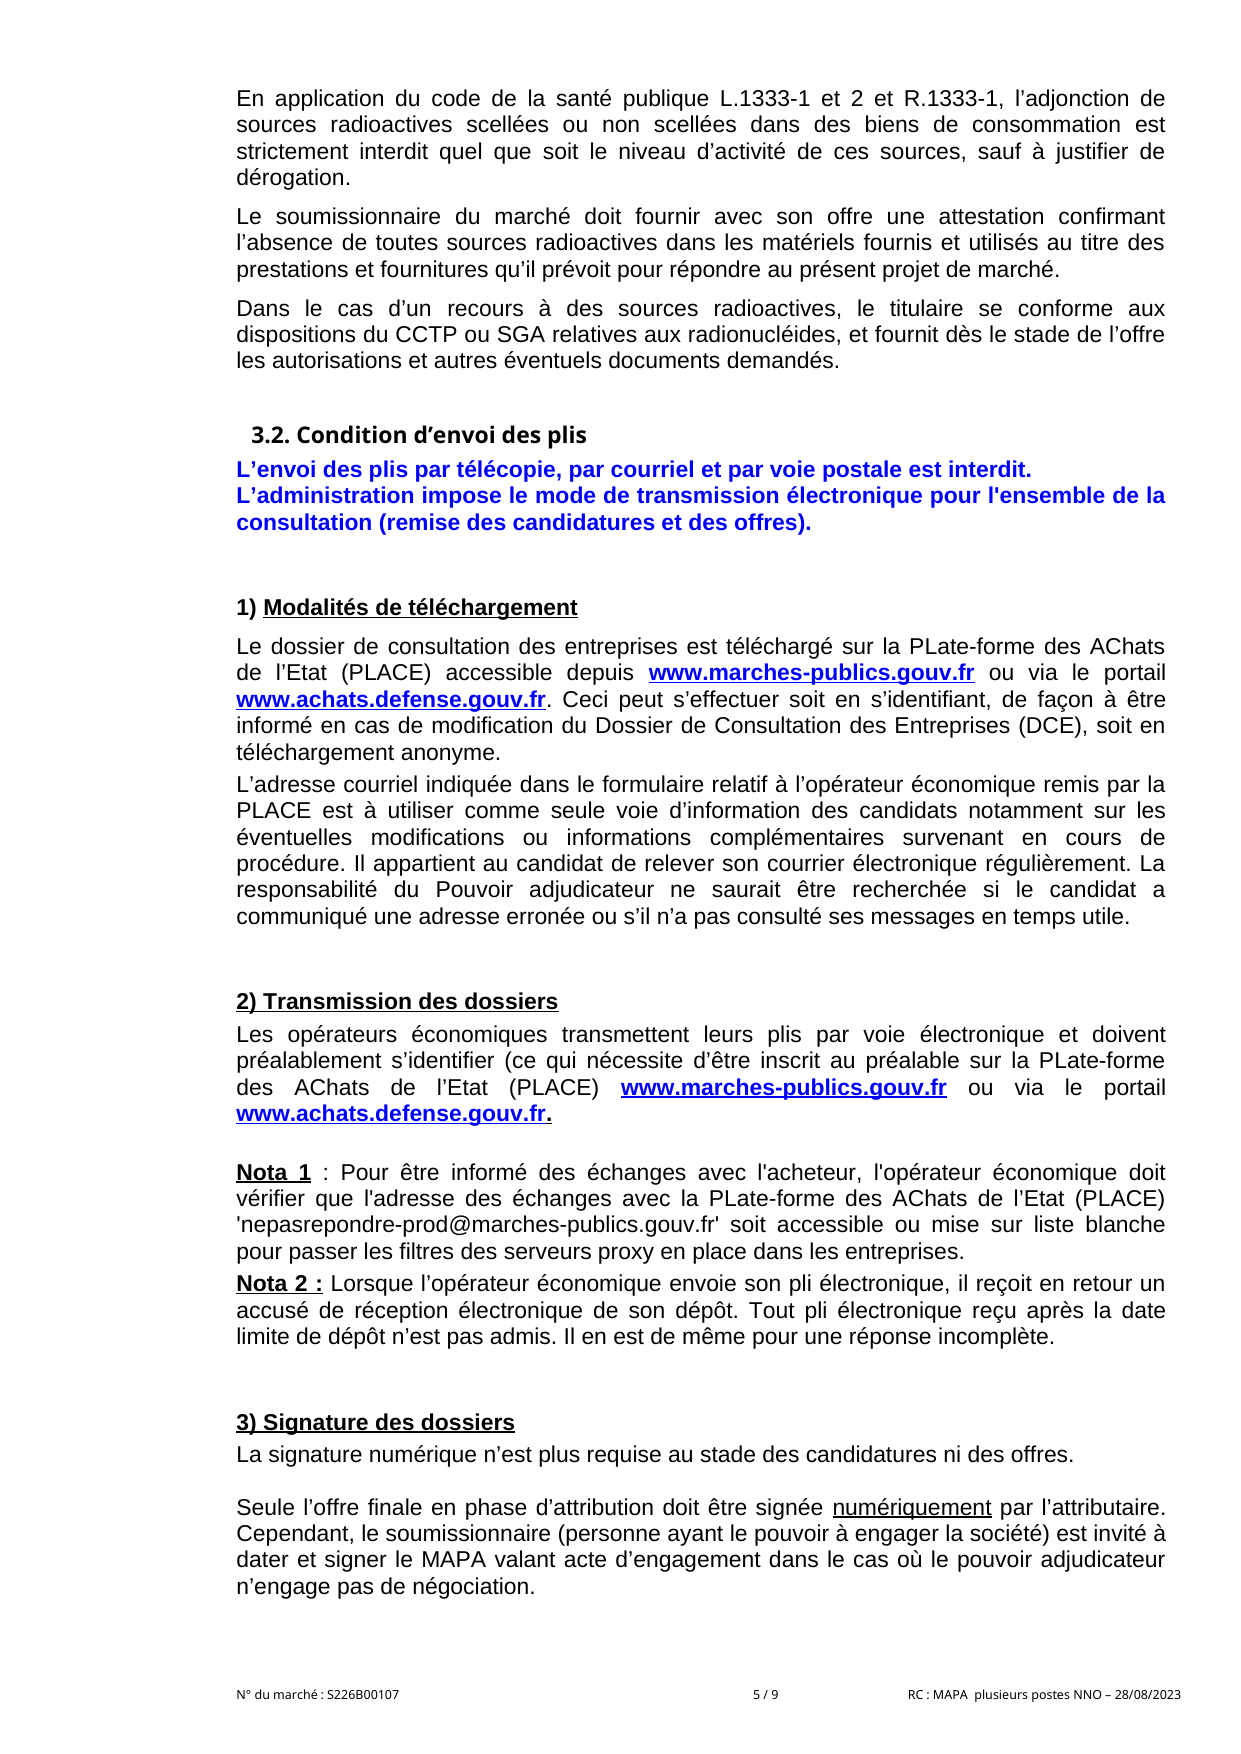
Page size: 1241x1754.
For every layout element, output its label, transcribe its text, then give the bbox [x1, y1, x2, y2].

text L’administration impose le mode de transmission électronique pour l'ensemble de la consultation (remise des candidatures et des offres). [236, 482, 1166, 535]
text La signature numérique n’est plus requise au stade des candidatures ni des offres. [236, 1441, 1166, 1467]
text L’envoi des plis par télécopie, par courriel et par voie postale est interdit. [236, 456, 1166, 482]
text 3) Signature des dossiers [236, 1408, 1166, 1435]
text En application du code de la santé publique L.1333-1 et 2 et R.1333-1, l’adjonction de sources radioactives scellées ou non scellées dans des biens de consommation est strictement interdit quel que soit le niveau d’activité de ces sources, sauf à justifier de dérogation. [236, 85, 1166, 190]
text Le soumissionnaire du marché doit fournir avec son offre une attestation confirmant l’absence de toutes sources radioactives dans les matériels fournis et utilisés au titre des prestations et fournitures qu’il prévoit pour répondre au présent projet de marché. [236, 203, 1166, 282]
text Seule l’offre finale en phase d’attribution doit être signée numériquement par l’attributaire. Cependant, le soumissionnaire (personne ayant le pouvoir à engager la société) est invité à dater et signer le MAPA valant acte d’engagement dans le cas où le pouvoir adjudicateur n’engage pas de négociation. [236, 1494, 1166, 1599]
text L’adresse courriel indiquée dans le formulaire relatif à l’opérateur économique remis par la PLACE est à utiliser comme seule voie d’information des candidats notamment sur les éventuelles modifications ou informations complémentaires survenant en cours de procédure. Il appartient au candidat de relever son courrier électronique régulièrement. La responsabilité du Pouvoir adjudicateur ne saurait être recherchée si le candidat a communiqué une adresse erronée ou s’il n’a pas consulté ses messages en temps utile. [236, 771, 1166, 929]
text Le dossier de consultation des entreprises est téléchargé sur la PLate-forme des AChats de l’Etat (PLACE) accessible depuis www.marches-publics.gouv.fr ou via le portail www.achats.defense.gouv.fr. Ceci peut s’effectuer soit en s’identifiant, de façon à être informé en cas de modification du Dossier de Consultation des Entreprises (DCE), soit en téléchargement anonyme. [236, 633, 1166, 765]
text 2) Transmission des dossiers [236, 988, 1166, 1014]
text Nota 1 : Pour être informé des échanges avec l'acheteur, l'opérateur économique doit vérifier que l'adresse des échanges avec la PLate-forme des AChats de l’Etat (PLACE) 'nepasrepondre-prod@marches-publics.gouv.fr' soit accessible ou mise sur liste blanche pour passer les filtres des serveurs proxy en place dans les entreprises. [236, 1159, 1166, 1264]
text Les opérateurs économiques transmettent leurs plis par voie électronique et doivent préalablement s’identifier (ce qui nécessite d’être inscrit au préalable sur la PLate-forme des AChats de l’Etat (PLACE) www.marches-publics.gouv.fr ou via le portail www.achats.defense.gouv.fr. [236, 1021, 1166, 1126]
text 1) Modalités de téléchargement [236, 594, 1166, 621]
text Dans le cas d’un recours à des sources radioactives, le titulaire se conforme aux dispositions du CCTP ou SGA relatives aux radionucléides, et fournit dès le stade de l’offre les autorisations et autres éventuels documents demandés. [236, 294, 1166, 373]
text Nota 2 : Lorsque l’opérateur économique envoie son pli électronique, il reçoit en retour un accusé de réception électronique de son dépôt. Tout pli électronique reçu après la date limite de dépôt n’est pas admis. Il en est de même pour une réponse incomplète. [236, 1270, 1166, 1349]
subtitle Condition d’envoi des plis [251, 419, 1166, 450]
